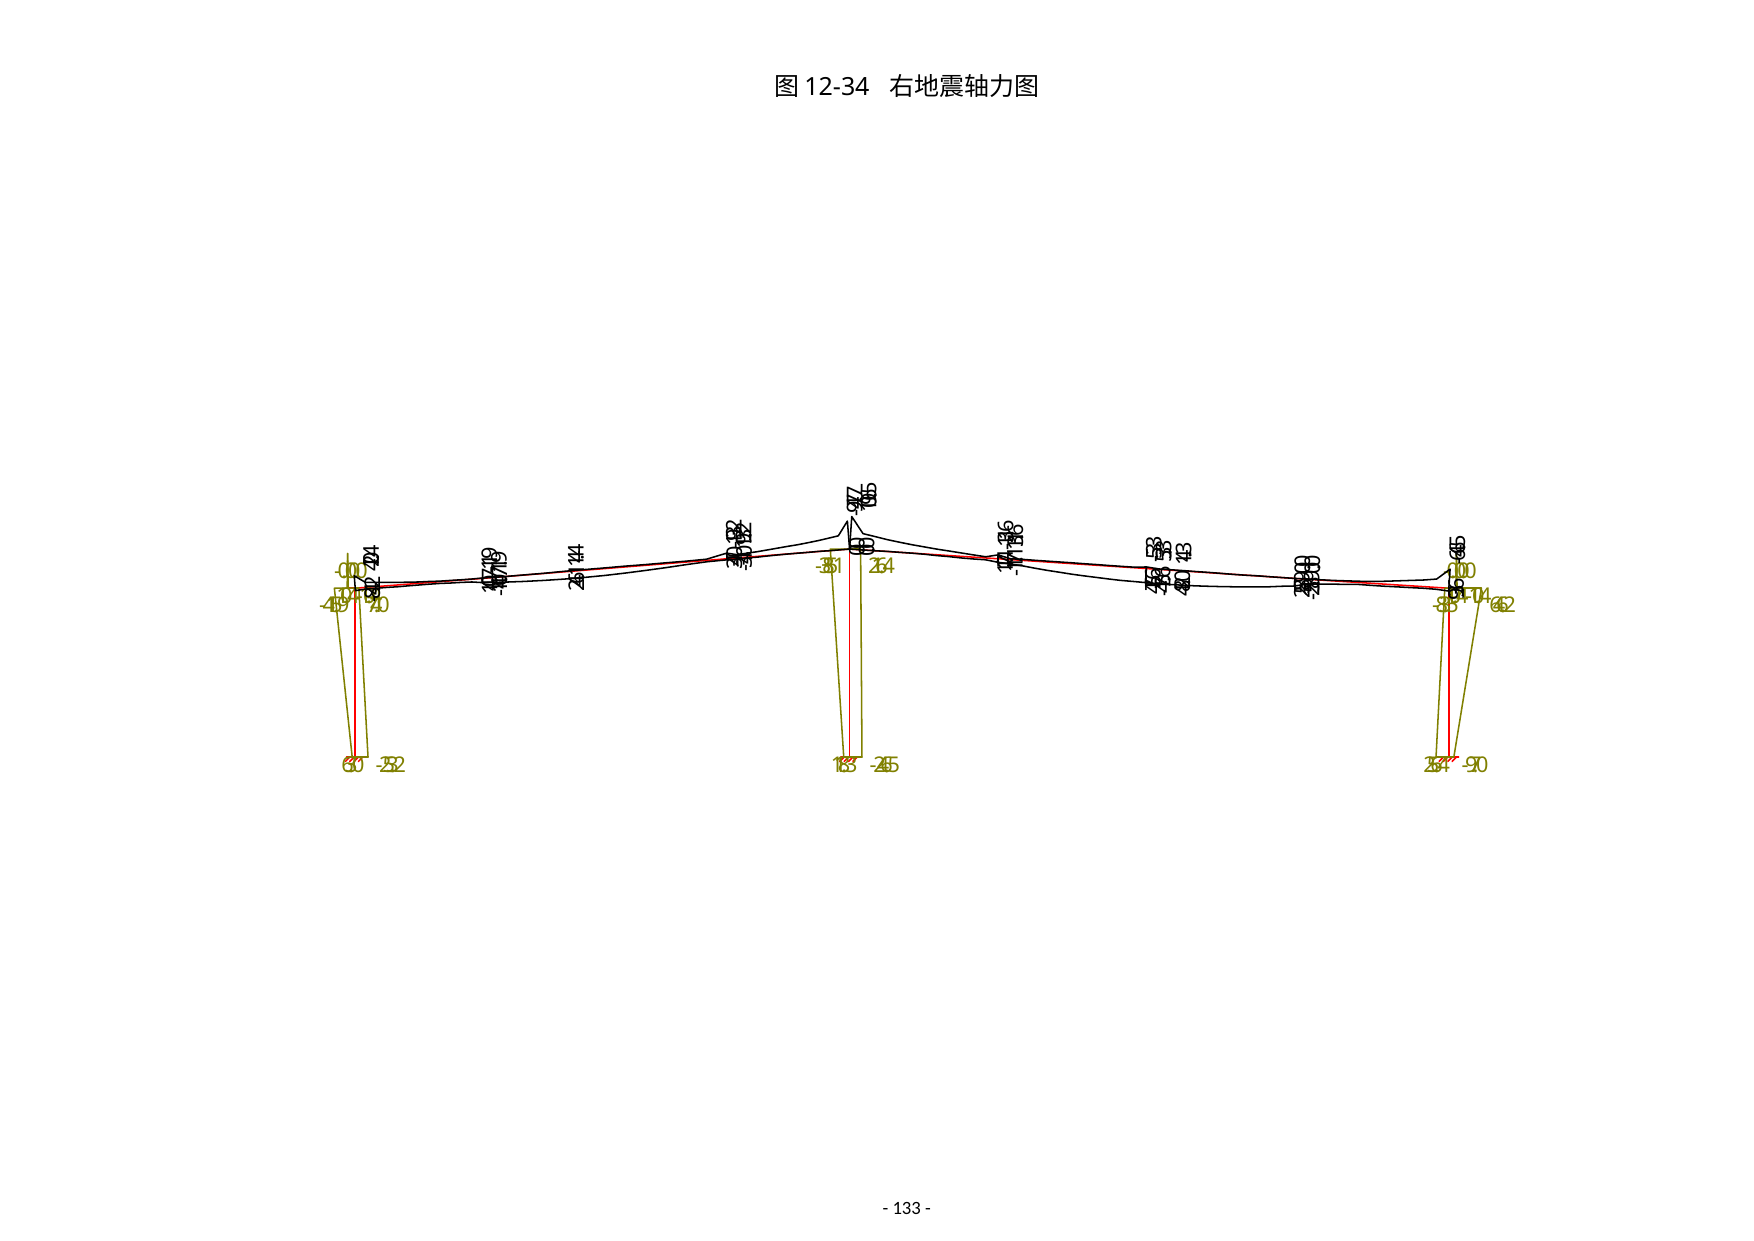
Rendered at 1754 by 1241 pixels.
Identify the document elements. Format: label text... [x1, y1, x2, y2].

text 图12-34 右地震轴力图 [148, 61, 1665, 108]
